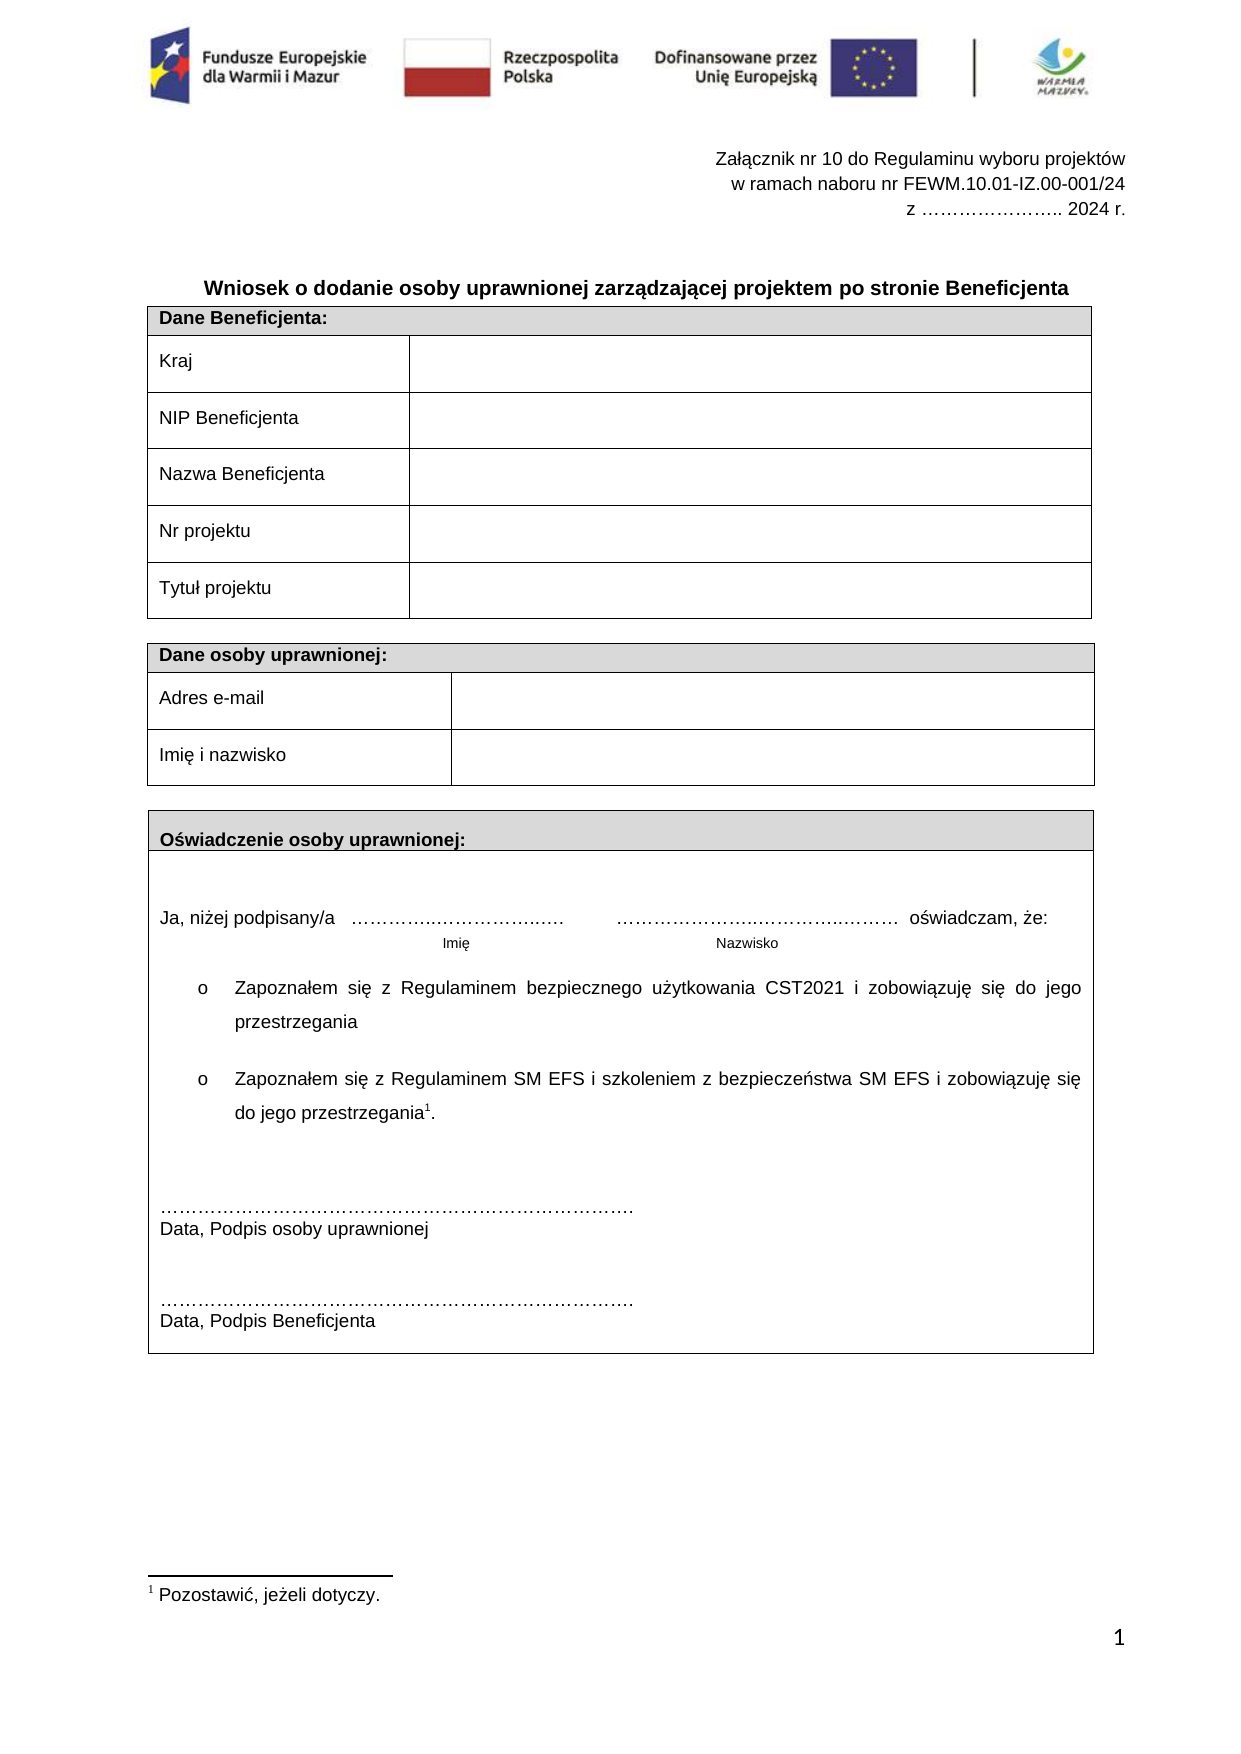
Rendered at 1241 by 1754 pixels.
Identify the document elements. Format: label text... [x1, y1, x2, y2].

table_header Oświadczenie osoby uprawnionej: [149, 811, 1093, 850]
table_header Dane Beneficjenta: [148, 307, 1091, 335]
text z ………………….. 2024 r. [148, 197, 1125, 219]
table_cell Nr projektu [148, 506, 409, 562]
table_cell [410, 393, 1091, 448]
table_cell Ja, niżej podpisany/a …………..……………..…. …………………..…………..……… oświadczam, że: Imię Nazwisko Zapoznałem się z Regulaminem bezpiecznego użytkowania CST2021 i zobowiązuję się do jego przestrzegania Zapoznałem się z Regulaminem SM EFS i szkoleniem z bezpieczeństwa SM EFS i zobowiązuję się do jego przestrzegania. …………………………………………………………………. Data, Podpis osoby uprawnionej …………………………………………………………………. Data, Podpis Beneficjenta [149, 851, 1093, 1353]
picture [132, 8, 1104, 118]
table_cell [410, 336, 1091, 392]
table_cell NIP Beneficjenta [148, 393, 409, 448]
table_cell Adres e-mail [148, 673, 451, 729]
table_header Dane osoby uprawnionej: [148, 644, 1094, 672]
table_cell [410, 563, 1091, 618]
table_cell Imię i nazwisko [148, 730, 451, 785]
text Załącznik nr 10 do Regulaminu wyboru projektów [148, 148, 1125, 169]
table_cell Tytuł projektu [148, 563, 409, 618]
table_cell [452, 730, 1094, 785]
table_cell [410, 506, 1091, 562]
table_cell Kraj [148, 336, 409, 392]
text w ramach naboru nr FEWM.10.01-IZ.00-001/24 [148, 172, 1125, 194]
table_cell Nazwa Beneficjenta [148, 449, 409, 505]
table_cell [452, 673, 1094, 729]
subtitle Wniosek o dodanie osoby uprawnionej zarządzającej projektem po stronie Beneficjenta [148, 276, 1125, 300]
table_cell [410, 449, 1091, 505]
